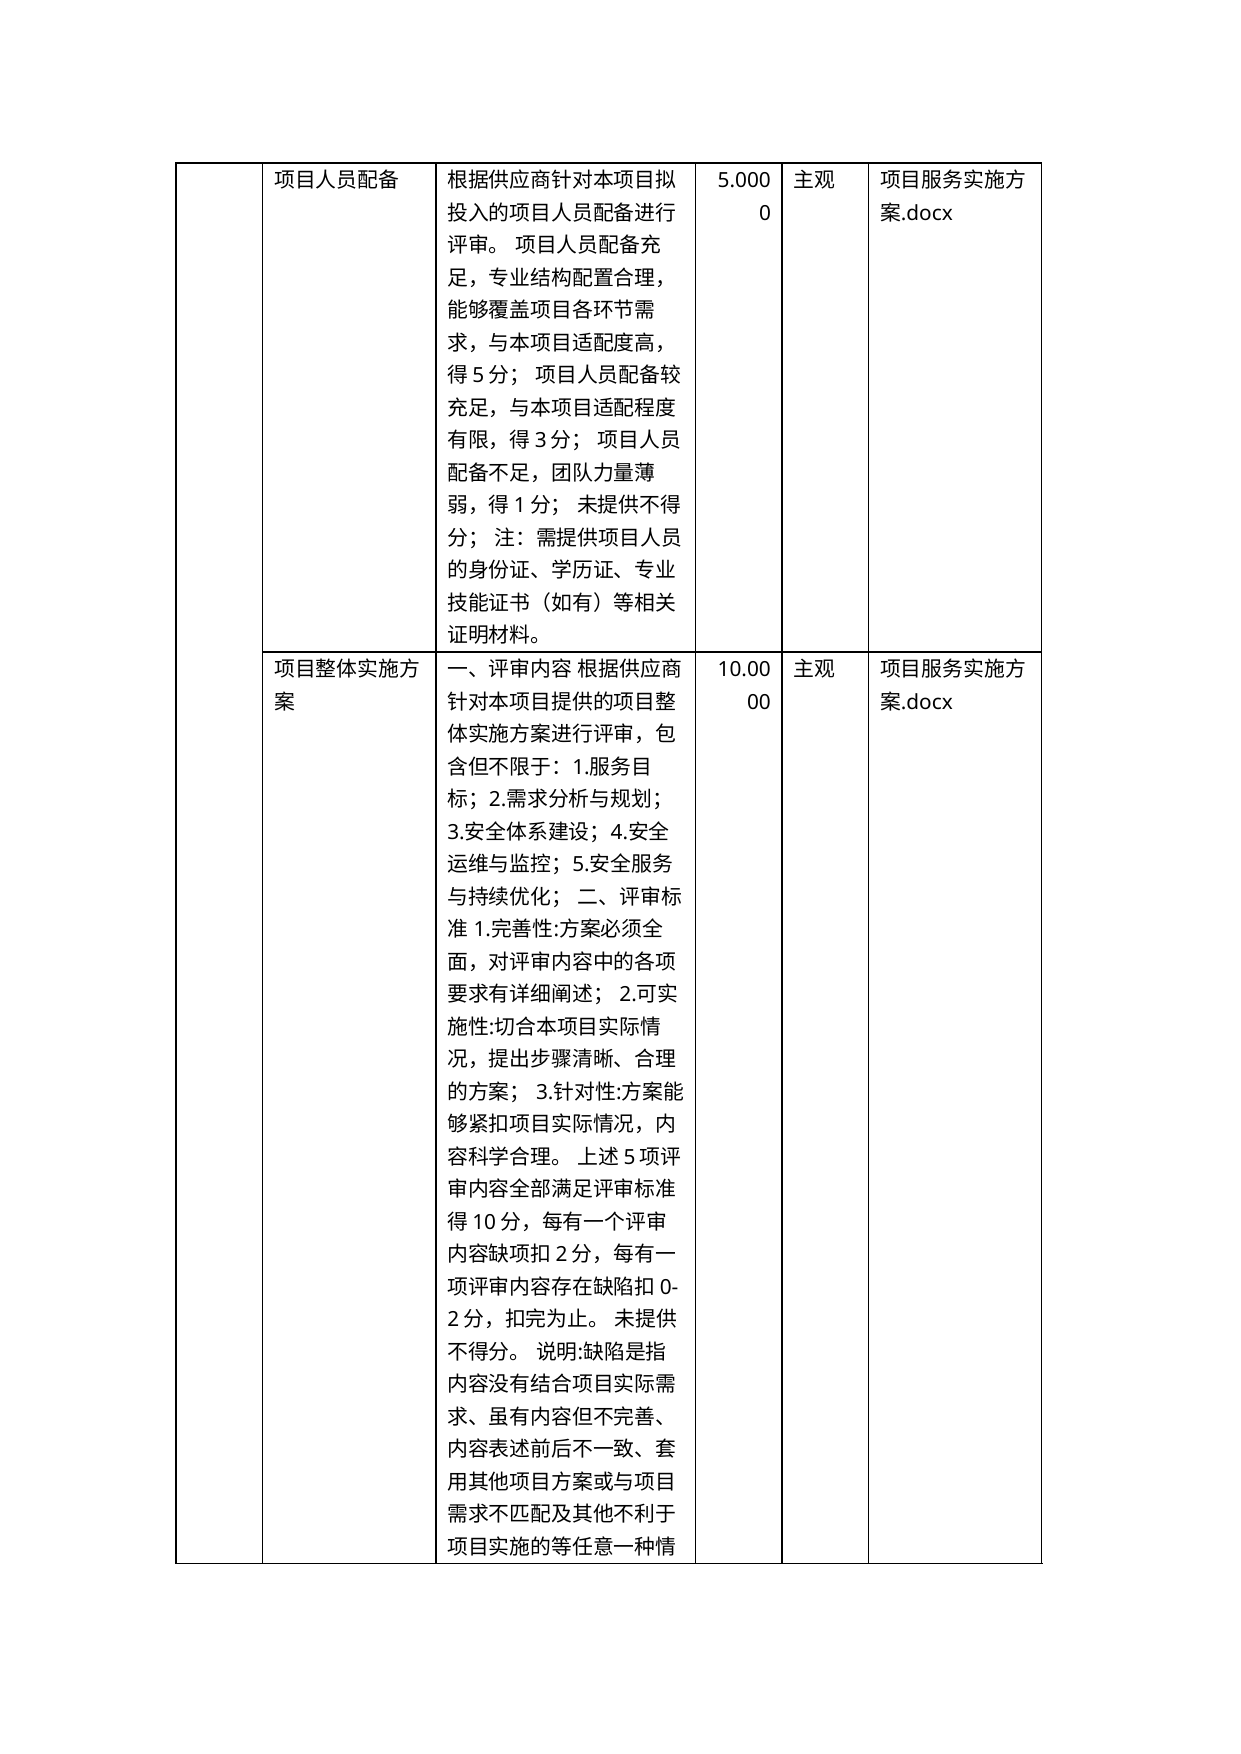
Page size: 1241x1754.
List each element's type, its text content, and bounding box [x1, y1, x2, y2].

table_cell 项目整体实施方案 [263, 653, 435, 1563]
table_cell 5.0000 [696, 164, 781, 651]
table_cell 项目服务实施方案.docx [869, 653, 1041, 1563]
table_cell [437, 653, 695, 1563]
table_cell 主观 [783, 164, 868, 651]
table_cell 根据供应商针对本项目拟投入的项目人员配备进行评审。 项目人员配备充足，专业结构配置合理，能够覆盖项目各环节需求，与本项目适配度高，得5分； 项目人员配备较充足，与本项目适配程度有限，得3分； 项目人员配备不足，团队力量薄弱，得1分； 未提供不得分； 注：需提供项目人员的身份证、学历证、专业技能证书（如有）等相关证明材料。 [437, 164, 695, 651]
table_cell 项目人员配备 [263, 164, 435, 651]
table_cell 10.0000 [696, 653, 781, 1563]
table_cell 项目服务实施方案.docx [869, 164, 1041, 651]
table_cell 主观 [783, 653, 868, 1563]
